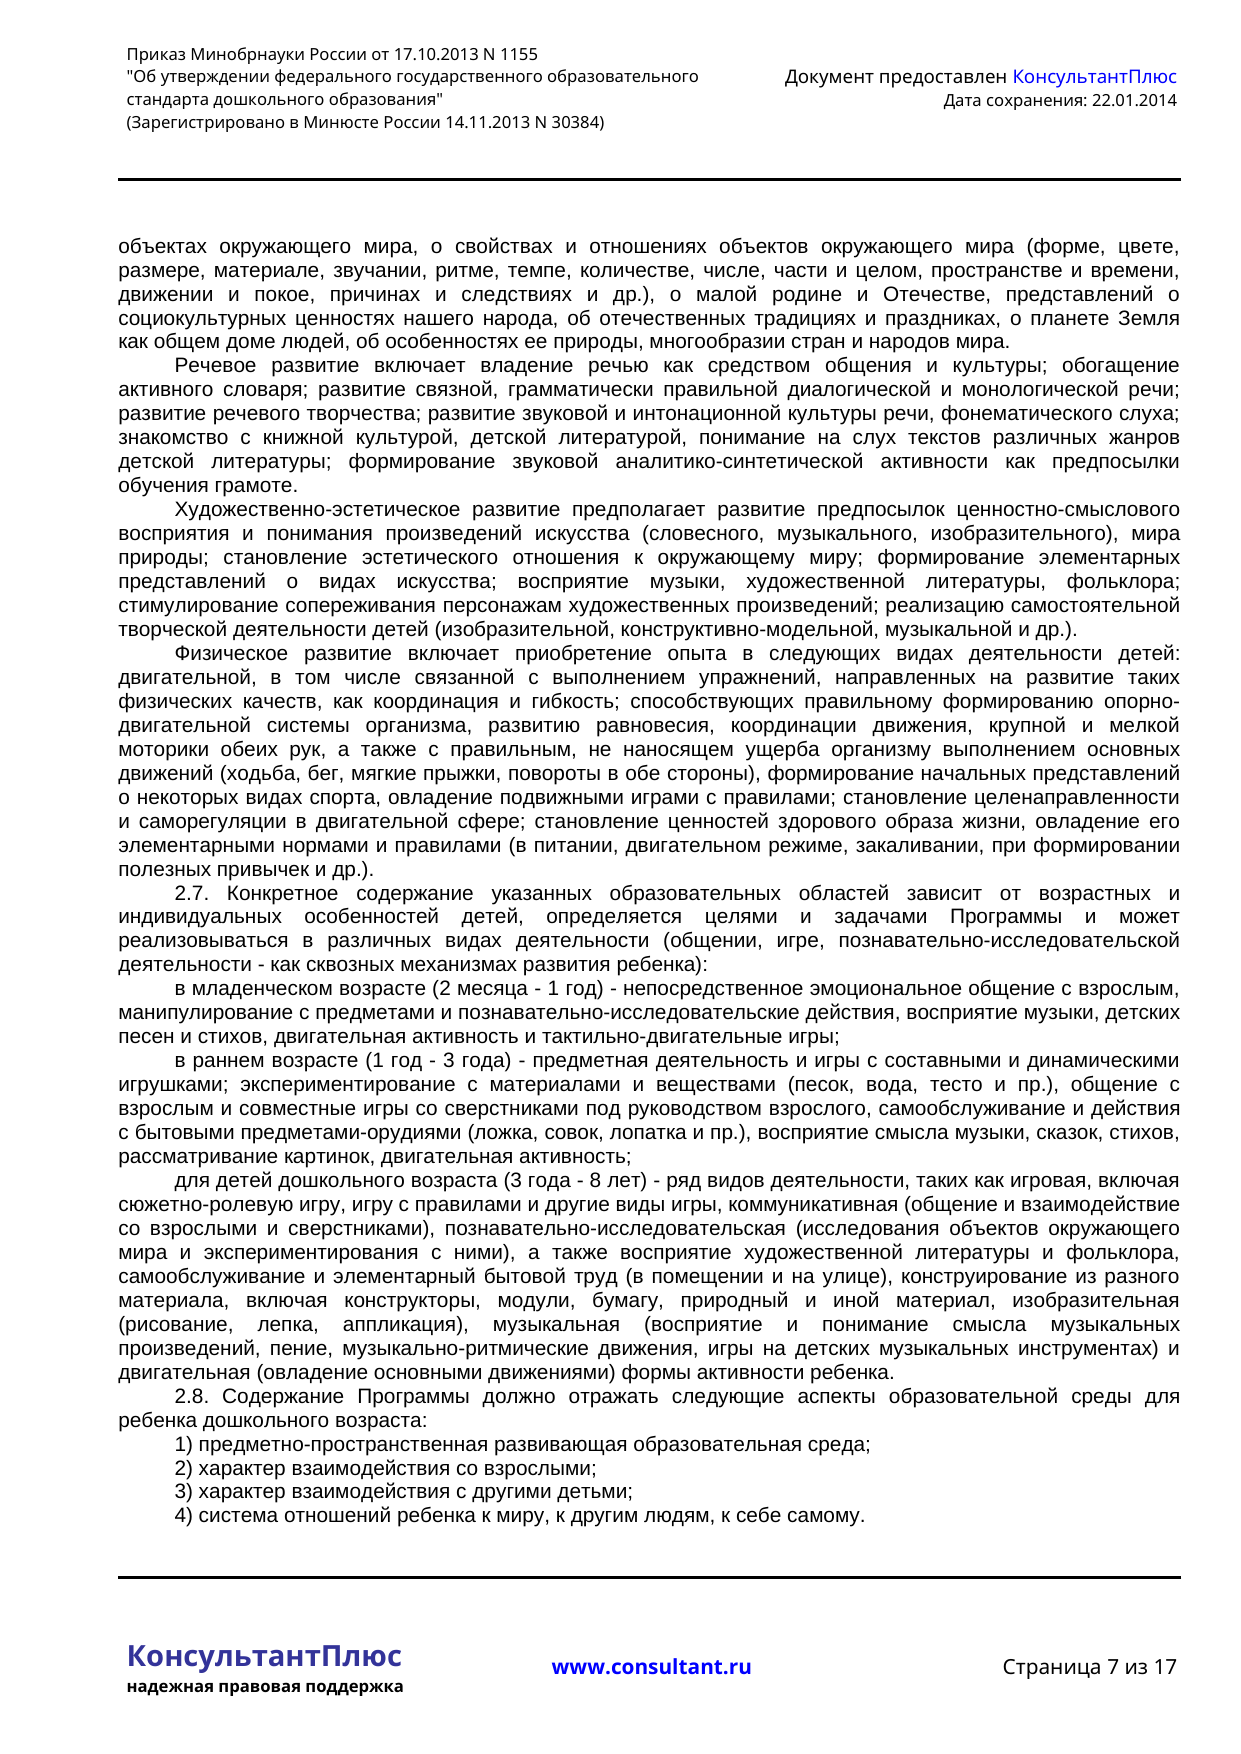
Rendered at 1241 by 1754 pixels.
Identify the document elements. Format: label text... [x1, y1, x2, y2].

text 2) характер взаимодействия со взрослыми; [118, 1455, 1181, 1479]
text 3) характер взаимодействия с другими детьми; [118, 1479, 1181, 1503]
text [118, 233, 1181, 353]
text Речевое развитие включает владение речью как средством общения и культуры; обогащение активного словаря; развитие связной, грамматически правильной диалогической и монологической речи; развитие речевого творчества; развитие звуковой и интонационной культуры речи, фонематического слуха; знакомство с книжной культурой, детской литературой, понимание на слух текстов различных жанров детской литературы; формирование звуковой аналитико-синтетической активности как предпосылки обучения грамоте. [118, 353, 1181, 497]
text 1) предметно-пространственная развивающая образовательная среда; [118, 1431, 1181, 1455]
text для детей дошкольного возраста (3 года - 8 лет) - ряд видов деятельности, таких как игровая, включая сюжетно-ролевую игру, игру с правилами и другие виды игры, коммуникативная (общение и взаимодействие со взрослыми и сверстниками), познавательно-исследовательская (исследования объектов окружающего мира и экспериментирования с ними), а также восприятие художественной литературы и фольклора, самообслуживание и элементарный бытовой труд (в помещении и на улице), конструирование из разного материала, включая конструкторы, модули, бумагу, природный и иной материал, изобразительная (рисование, лепка, аппликация), музыкальная (восприятие и понимание смысла музыкальных произведений, пение, музыкально-ритмические движения, игры на детских музыкальных инструментах) и двигательная (овладение основными движениями) формы активности ребенка. [118, 1168, 1181, 1383]
text 2.8. Содержание Программы должно отражать следующие аспекты образовательной среды для ребенка дошкольного возраста: [118, 1383, 1181, 1431]
text Художественно-эстетическое развитие предполагает развитие предпосылок ценностно-смыслового восприятия и понимания произведений искусства (словесного, музыкального, изобразительного), мира природы; становление эстетического отношения к окружающему миру; формирование элементарных представлений о видах искусства; восприятие музыки, художественной литературы, фольклора; стимулирование сопереживания персонажам художественных произведений; реализацию самостоятельной творческой деятельности детей (изобразительной, конструктивно-модельной, музыкальной и др.). [118, 497, 1181, 641]
text 2.7. Конкретное содержание указанных образовательных областей зависит от возрастных и индивидуальных особенностей детей, определяется целями и задачами Программы и может реализовываться в различных видах деятельности (общении, игре, познавательно-исследовательской деятельности - как сквозных механизмах развития ребенка): [118, 880, 1181, 976]
text в младенческом возрасте (2 месяца - 1 год) - непосредственное эмоциональное общение с взрослым, манипулирование с предметами и познавательно-исследовательские действия, восприятие музыки, детских песен и стихов, двигательная активность и тактильно-двигательные игры; [118, 976, 1181, 1048]
text Физическое развитие включает приобретение опыта в следующих видах деятельности детей: двигательной, в том числе связанной с выполнением упражнений, направленных на развитие таких физических качеств, как координация и гибкость; способствующих правильному формированию опорно-двигательной системы организма, развитию равновесия, координации движения, крупной и мелкой моторики обеих рук, а также с правильным, не наносящем ущерба организму выполнением основных движений (ходьба, бег, мягкие прыжки, повороты в обе стороны), формирование начальных представлений о некоторых видах спорта, овладение подвижными играми с правилами; становление целенаправленности и саморегуляции в двигательной сфере; становление ценностей здорового образа жизни, овладение его элементарными нормами и правилами (в питании, двигательном режиме, закаливании, при формировании полезных привычек и др.). [118, 641, 1181, 880]
text 4) система отношений ребенка к миру, к другим людям, к себе самому. [118, 1503, 1181, 1527]
text в раннем возрасте (1 год - 3 года) - предметная деятельность и игры с составными и динамическими игрушками; экспериментирование с материалами и веществами (песок, вода, тесто и пр.), общение с взрослым и совместные игры со сверстниками под руководством взрослого, самообслуживание и действия с бытовыми предметами-орудиями (ложка, совок, лопатка и пр.), восприятие смысла музыки, сказок, стихов, рассматривание картинок, двигательная активность; [118, 1048, 1181, 1168]
